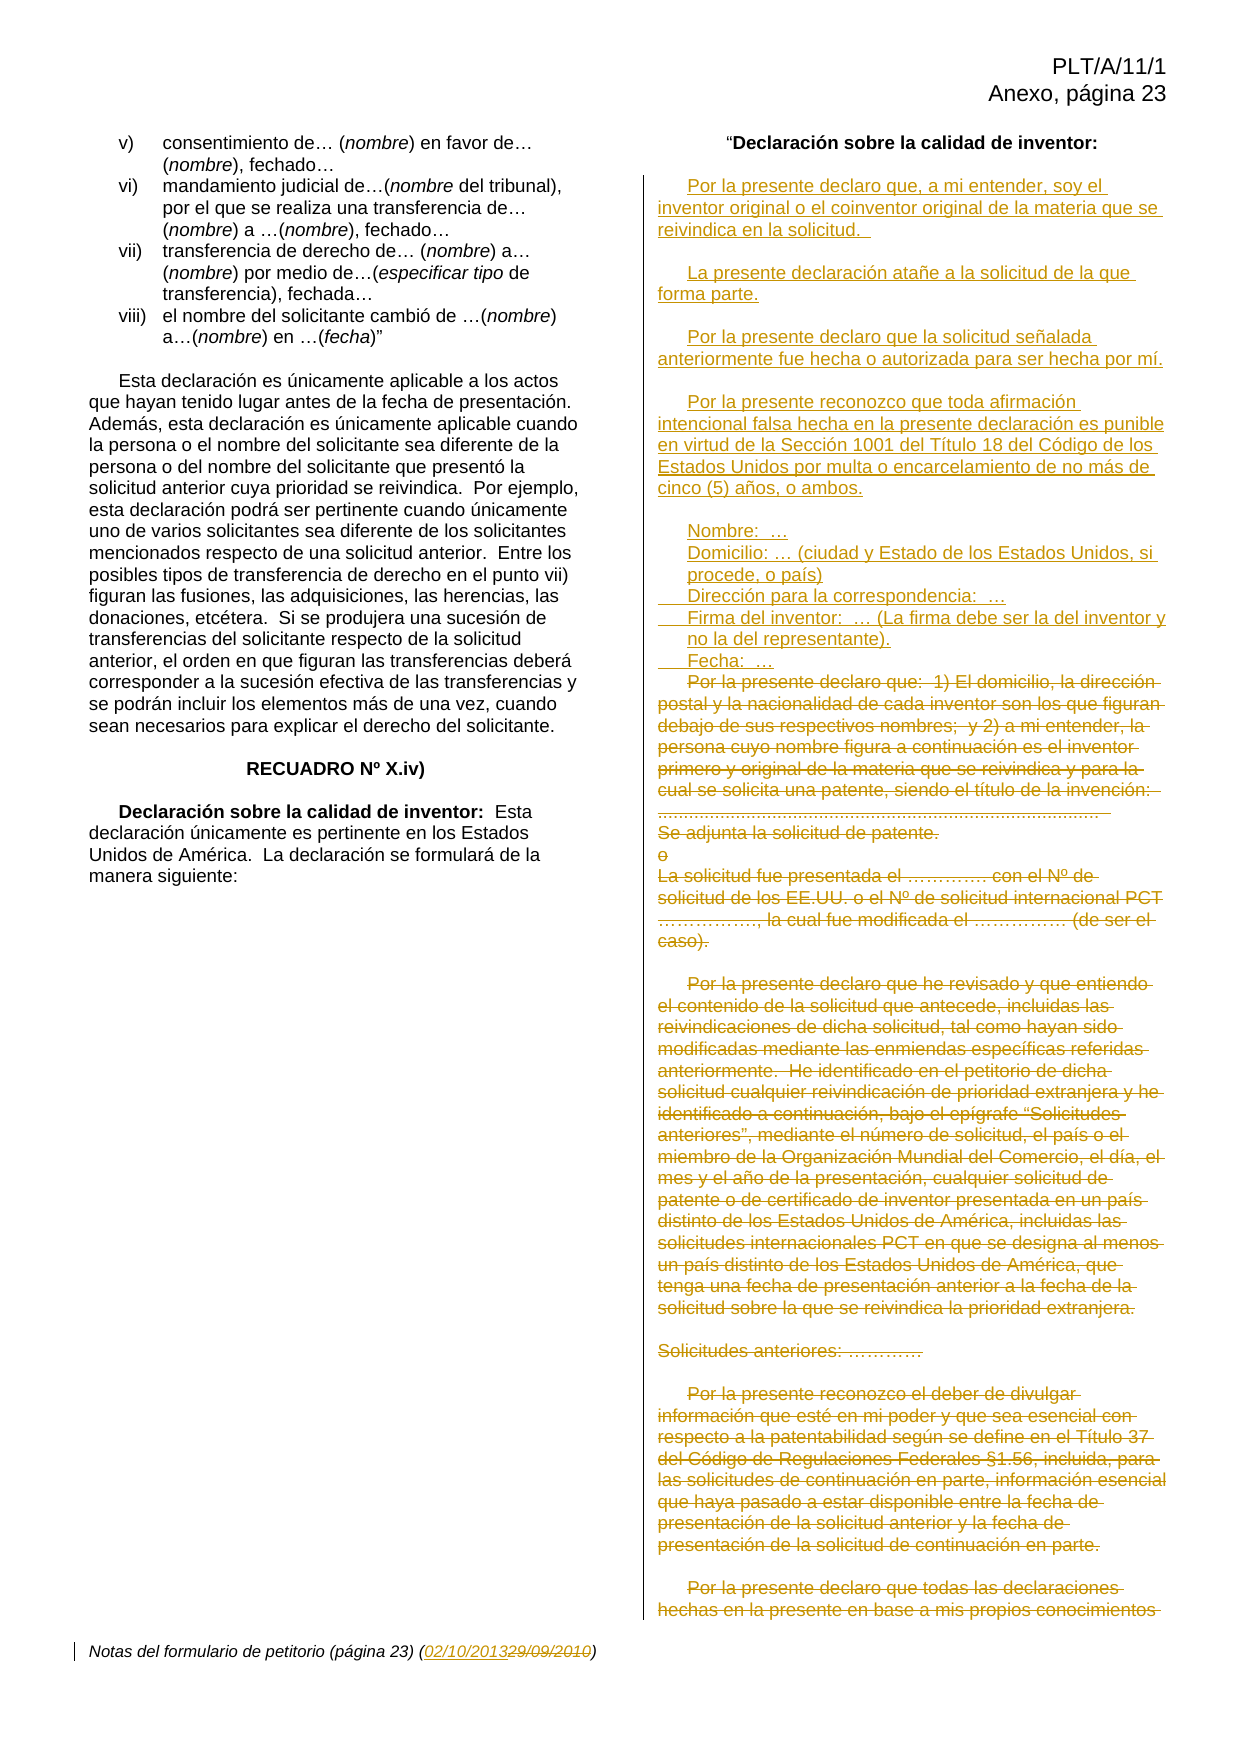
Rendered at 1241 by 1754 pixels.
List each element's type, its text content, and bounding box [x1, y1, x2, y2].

text Esta declaración es únicamente aplicable a los actos que hayan tenido lugar antes de la fecha de presentación. Además, esta declaración es únicamente aplicable cuando la persona o el nombre del solicitante sea diferente de la persona o del nombre del solicitante que presentó la solicitud anterior cuya prioridad se reivindica. Por ejemplo, esta declaración podrá ser pertinente cuando únicamente uno de varios solicitantes sea diferente de los solicitantes mencionados respecto de una solicitud anterior. Entre los posibles tipos de transferencia de derecho en el punto vii) figuran las fusiones, las adquisiciones, las herencias, las donaciones, etcétera. Si se produjera una sucesión de transferencias del solicitante respecto de la solicitud anterior, el orden en que figuran las transferencias deberá corresponder a la sucesión efectiva de las transferencias y se podrán incluir los elementos más de una vez, cuando sean necesarios para explicar el derecho del solicitante. [89, 369, 582, 736]
text v) consentimiento de… (nombre) en favor de…(nombre), fechado… [118, 132, 582, 175]
text RECUADRO Nº X.iv) [89, 757, 582, 779]
text Declaración sobre la calidad de inventor: Esta declaración únicamente es pertinente en los Estados Unidos de América. La declaración se formulará de la manera siguiente: [89, 801, 582, 887]
text vi) mandamiento judicial de…(nombre del tribunal), por el que se realiza una transferencia de… (nombre) a …(nombre), fechado… [118, 175, 582, 240]
text viii) el nombre del solicitante cambió de …(nombre) a…(nombre) en …(fecha)” [118, 305, 582, 348]
text vii) transferencia de derecho de… (nombre) a… (nombre) por medio de…(especificar tipo de transferencia), fechada… [118, 240, 582, 305]
text “Declaración sobre la calidad de inventor: [657, 132, 1166, 154]
